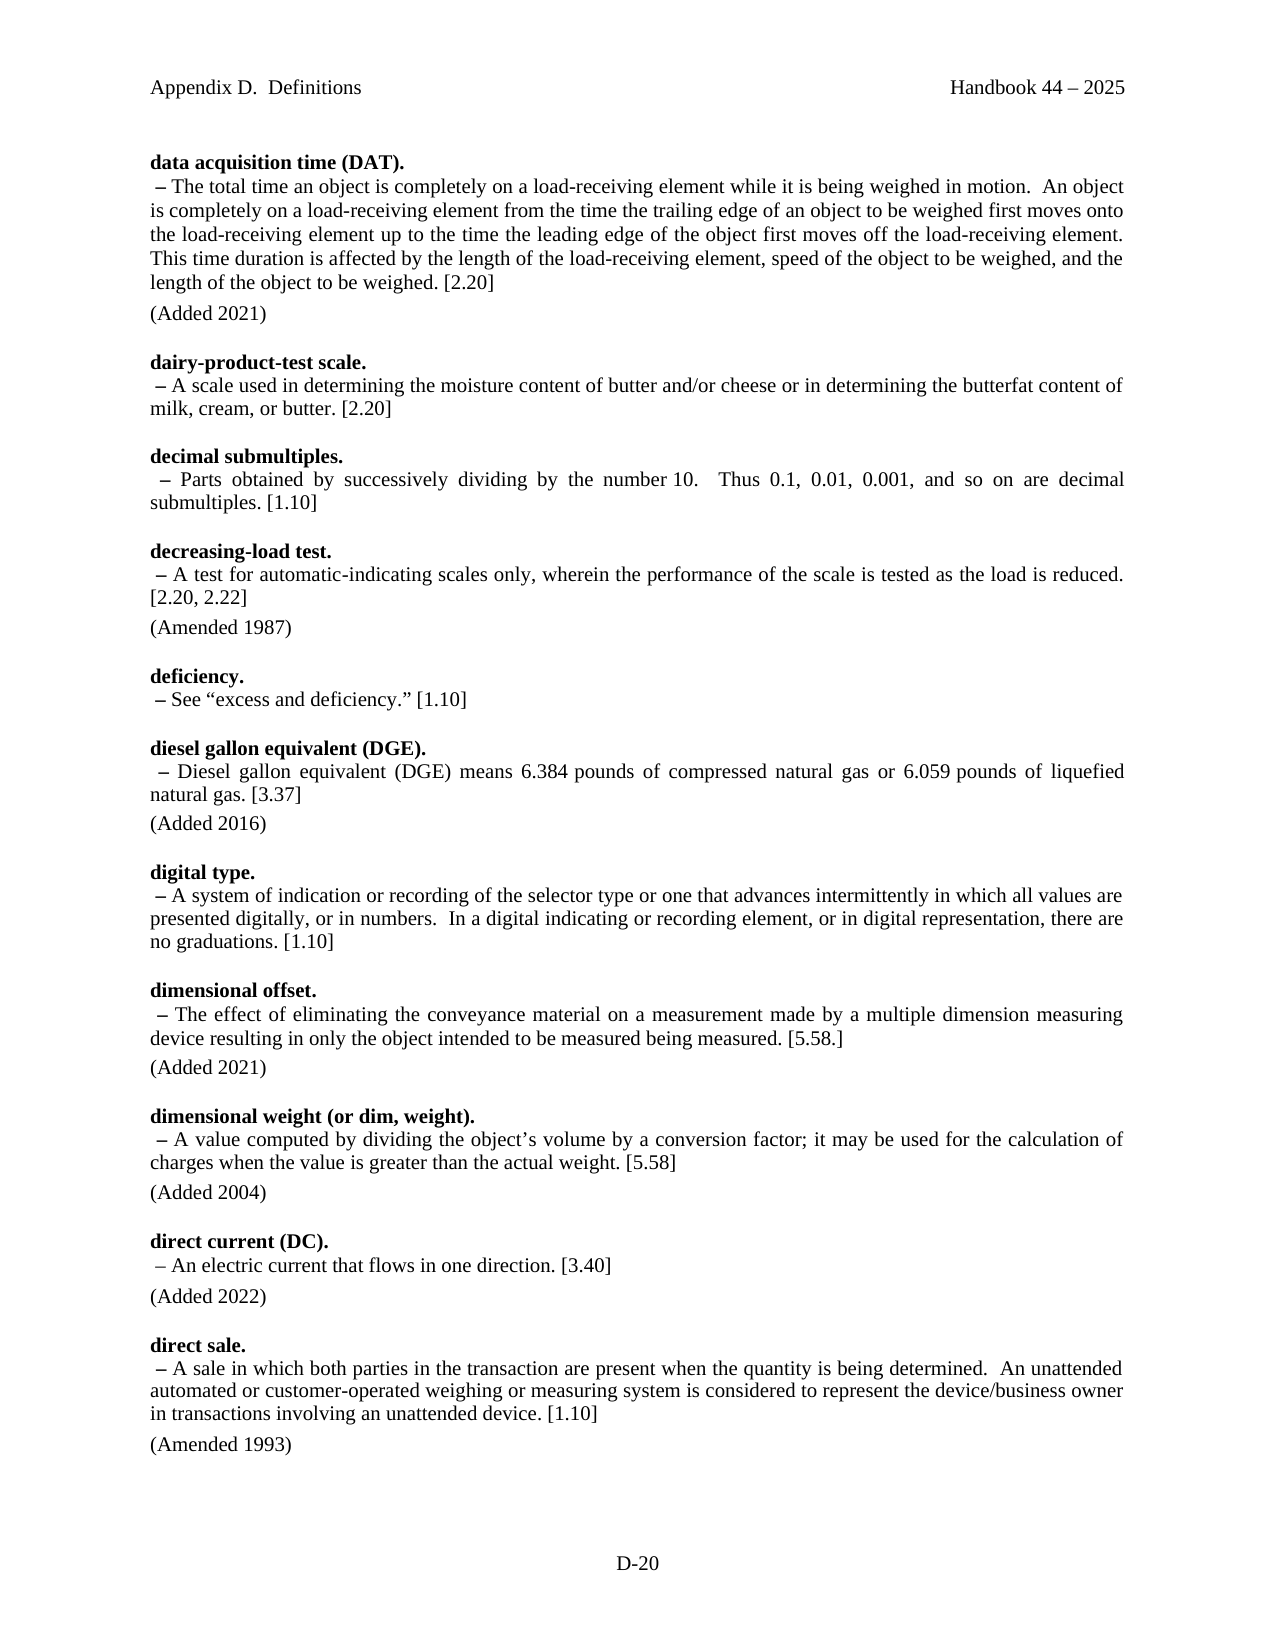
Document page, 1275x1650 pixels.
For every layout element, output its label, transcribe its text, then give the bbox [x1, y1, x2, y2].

subtitle data acquisition time (DAT). [150, 150, 1125, 174]
subtitle direct sale. [150, 1333, 1125, 1357]
subtitle dairy-product-test scale. [150, 350, 1125, 374]
text – A system of indication or recording of the selector type or one that advances intermittently in which all values are presented digitally, or in numbers. In a digital indicating or recording element, or in digital representation, there are no graduations. [1.10] [150, 884, 1125, 953]
text (Added 2021) [150, 1056, 1125, 1079]
text – An electric current that flows in one direction. [3.40] [150, 1253, 1125, 1277]
text – The effect of eliminating the conveyance material on a measurement made by a multiple dimension measuring device resulting in only the object intended to be measured being measured. [5.58.] [150, 1002, 1125, 1050]
subtitle deficiency. [150, 664, 1125, 688]
text – Parts obtained by successively dividing by the number 10. Thus 0.1, 0.01, 0.001, and so on are decimal submultiples. [1.10] [150, 468, 1125, 514]
text (Added 2021) [150, 301, 1125, 325]
text – A value computed by dividing the object’s volume by a conversion factor; it may be used for the calculation of charges when the value is greater than the actual weight. [5.58] [150, 1128, 1125, 1174]
text – See “excess and deficiency.” [1.10] [150, 688, 1125, 711]
text – A sale in which both parties in the transaction are present when the quantity is being determined. An unattended automated or customer-operated weighing or measuring system is considered to represent the device/business owner in transactions involving an unattended device. [1.10] [150, 1357, 1125, 1425]
text – A scale used in determining the moisture content of butter and/or cheese or in determining the butterfat content of milk, cream, or butter. [2.20] [150, 374, 1125, 419]
text (Amended 1993) [150, 1432, 1125, 1456]
subtitle digital type. [150, 860, 1125, 884]
text (Added 2022) [150, 1283, 1125, 1308]
subtitle diesel gallon equivalent (DGE). [150, 736, 1125, 760]
text (Added 2016) [150, 812, 1125, 835]
text – The total time an object is completely on a load-receiving element while it is being weighed in motion. An object is completely on a load-receiving element from the time the trailing edge of an object to be weighed first moves onto the load-receiving element up to the time the leading edge of the object first moves off the load-receiving element. This time duration is affected by the length of the load-receiving element, speed of the object to be weighed, and the length of the object to be weighed. [2.20] [150, 174, 1125, 294]
subtitle decimal submultiples. [150, 444, 1125, 468]
text (Amended 1987) [150, 615, 1125, 639]
subtitle dimensional weight (or dim, weight). [150, 1104, 1125, 1128]
subtitle direct current (DC). [150, 1229, 1125, 1253]
text – A test for automatic-indicating scales only, wherein the performance of the scale is tested as the load is reduced. [2.20, 2.22] [150, 563, 1125, 609]
subtitle dimensional offset. [150, 978, 1125, 1002]
text (Added 2004) [150, 1180, 1125, 1204]
text – Diesel gallon equivalent (DGE) means 6.384 pounds of compressed natural gas or 6.059 pounds of liquefied natural gas. [3.37] [150, 760, 1125, 806]
subtitle decreasing-load test. [150, 539, 1125, 563]
